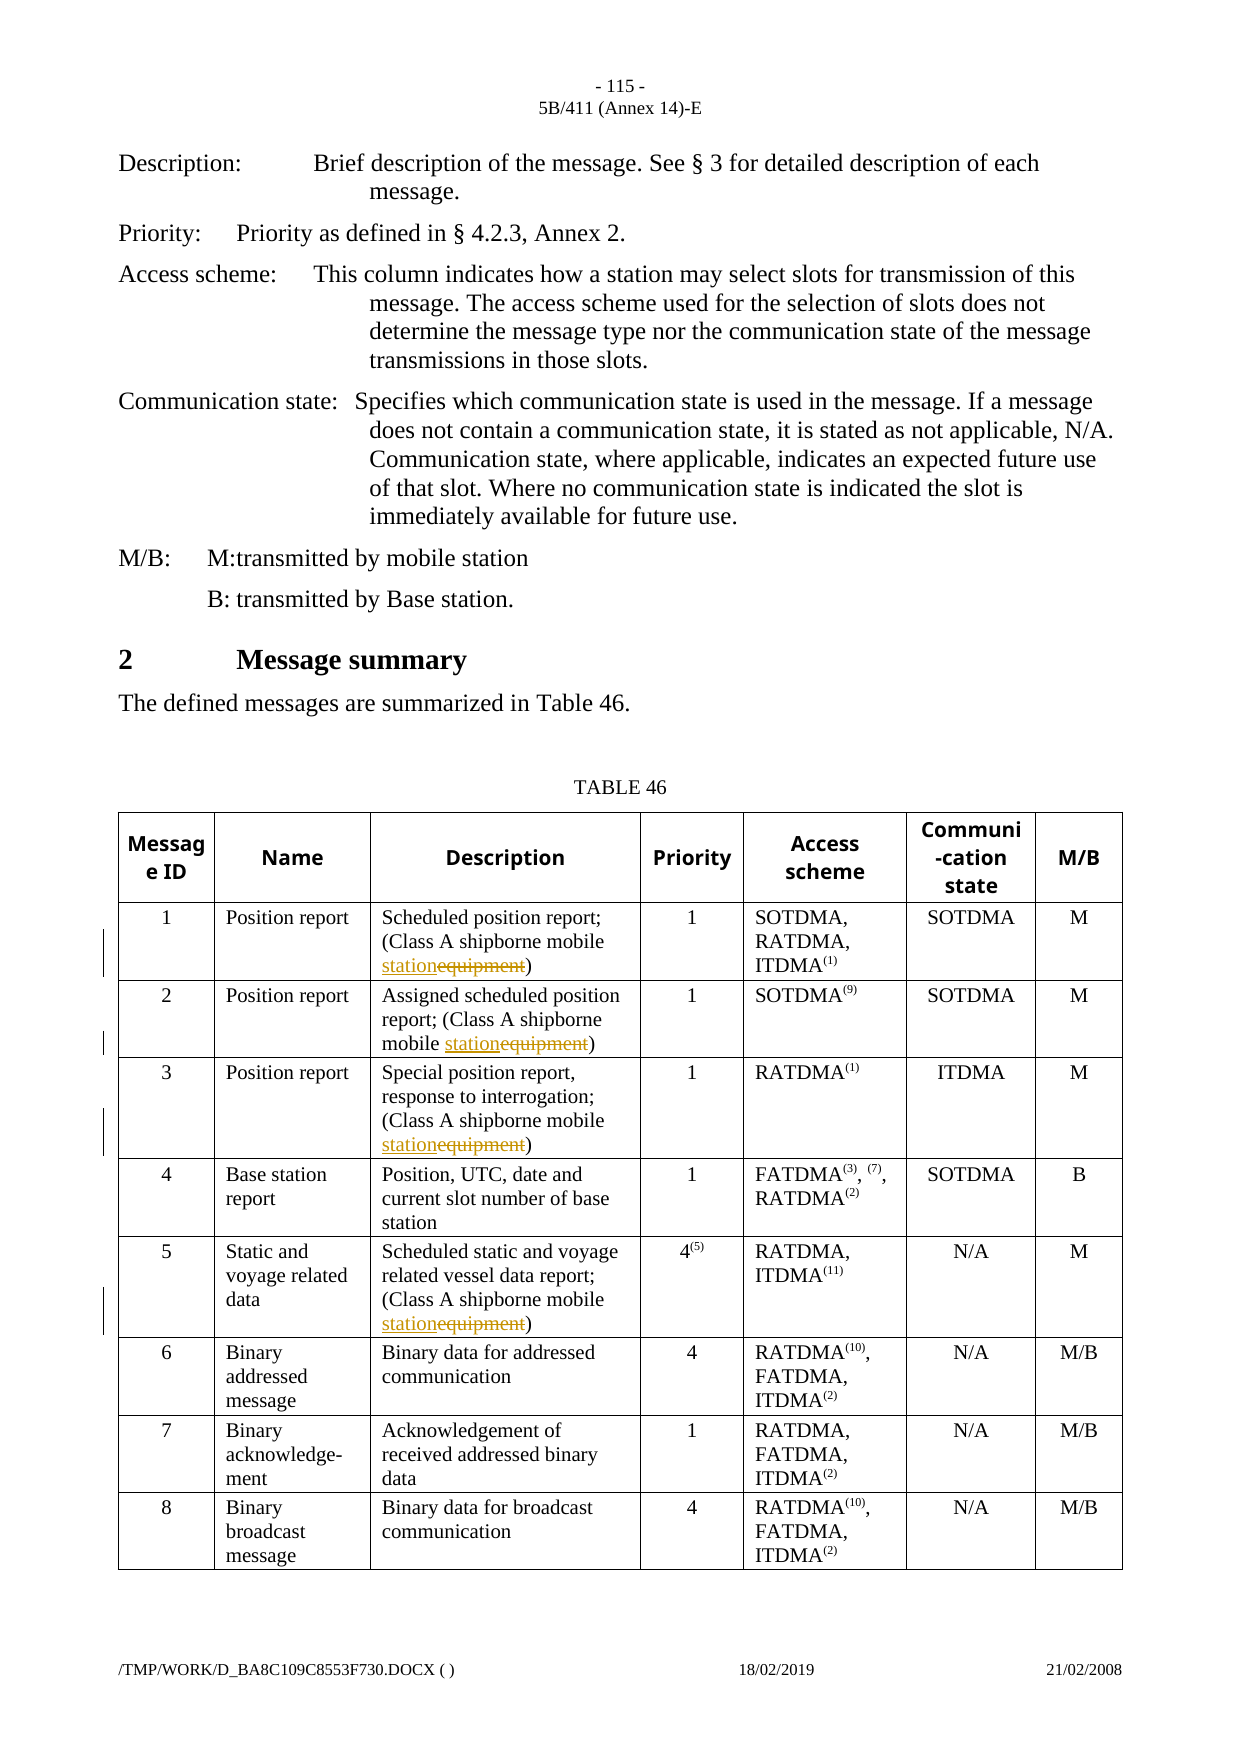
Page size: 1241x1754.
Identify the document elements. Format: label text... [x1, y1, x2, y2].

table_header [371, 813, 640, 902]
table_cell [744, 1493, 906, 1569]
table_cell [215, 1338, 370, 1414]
text The defined messages are summarized in Table 46. [118, 688, 1122, 717]
text M/B: M: transmitted by mobile station [118, 543, 1122, 571]
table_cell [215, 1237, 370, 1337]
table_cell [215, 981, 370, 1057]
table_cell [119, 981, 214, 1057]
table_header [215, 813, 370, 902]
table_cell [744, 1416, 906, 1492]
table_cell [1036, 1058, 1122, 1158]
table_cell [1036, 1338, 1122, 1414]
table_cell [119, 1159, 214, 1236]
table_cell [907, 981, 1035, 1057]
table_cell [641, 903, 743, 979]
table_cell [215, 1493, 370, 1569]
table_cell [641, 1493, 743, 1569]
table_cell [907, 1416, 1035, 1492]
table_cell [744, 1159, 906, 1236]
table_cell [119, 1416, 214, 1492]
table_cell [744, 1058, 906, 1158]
subtitle 2 Message summary [118, 642, 1122, 675]
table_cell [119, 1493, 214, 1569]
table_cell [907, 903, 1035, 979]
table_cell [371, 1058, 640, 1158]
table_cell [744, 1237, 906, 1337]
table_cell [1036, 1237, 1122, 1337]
text TABLE 46 [118, 775, 1122, 799]
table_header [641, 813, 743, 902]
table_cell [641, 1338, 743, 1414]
text B: transmitted by Base station. [118, 584, 1122, 613]
text Description: Brief description of the message. See § 3 for detailed description of each message. [118, 148, 1122, 205]
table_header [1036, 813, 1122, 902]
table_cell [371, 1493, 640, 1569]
text Priority: Priority as defined in § 4.2.3, Annex 2. [118, 218, 1122, 246]
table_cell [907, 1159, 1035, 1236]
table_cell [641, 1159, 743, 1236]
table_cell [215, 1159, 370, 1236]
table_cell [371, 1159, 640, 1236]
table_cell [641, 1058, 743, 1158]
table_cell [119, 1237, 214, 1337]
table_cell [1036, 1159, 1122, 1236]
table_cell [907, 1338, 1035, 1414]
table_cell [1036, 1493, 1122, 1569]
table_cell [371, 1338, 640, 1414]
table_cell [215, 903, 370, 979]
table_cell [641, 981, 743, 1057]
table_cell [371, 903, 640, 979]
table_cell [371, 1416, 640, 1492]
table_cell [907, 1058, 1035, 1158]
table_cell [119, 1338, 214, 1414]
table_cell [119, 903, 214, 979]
text Access scheme: This column indicates how a station may select slots for transmission of this message. The access scheme used for the selection of slots does not determine the message type nor the communication state of the message transmissions in those slots. [118, 259, 1122, 374]
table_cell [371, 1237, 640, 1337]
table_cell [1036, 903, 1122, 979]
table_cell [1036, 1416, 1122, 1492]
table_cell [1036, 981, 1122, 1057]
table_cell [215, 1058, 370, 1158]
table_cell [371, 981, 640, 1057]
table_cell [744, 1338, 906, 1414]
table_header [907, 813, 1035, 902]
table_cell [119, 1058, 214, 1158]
text Communication state: Specifies which communication state is used in the message. If a message does not contain a communication state, it is stated as not applicable, N/A. Communication state, where applicable, indicates an expected future use of that slot. Where no communication state is indicated the slot is immediately available for future use. [118, 386, 1122, 530]
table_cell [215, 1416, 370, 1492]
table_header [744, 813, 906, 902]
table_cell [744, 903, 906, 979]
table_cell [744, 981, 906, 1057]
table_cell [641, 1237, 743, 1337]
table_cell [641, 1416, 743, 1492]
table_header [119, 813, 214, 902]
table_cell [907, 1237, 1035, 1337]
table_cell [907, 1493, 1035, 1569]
